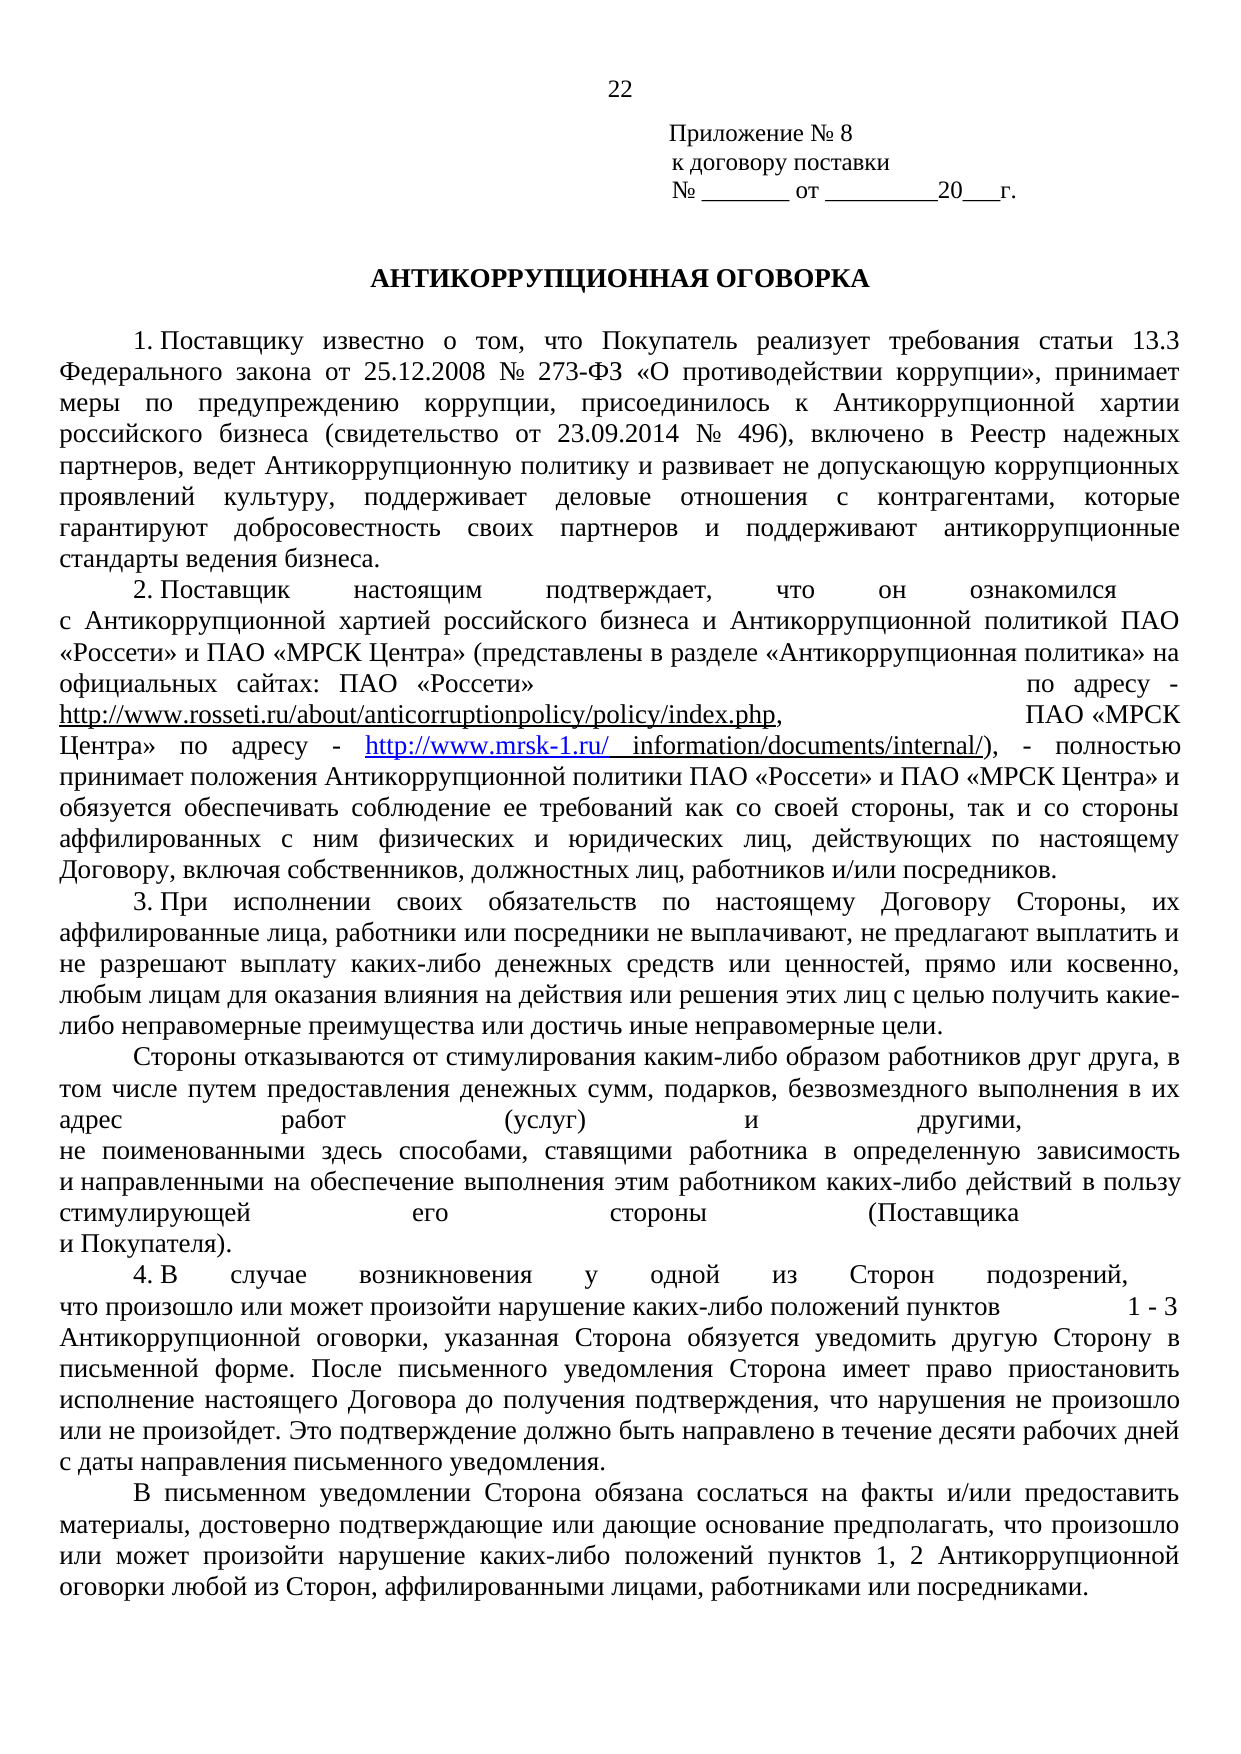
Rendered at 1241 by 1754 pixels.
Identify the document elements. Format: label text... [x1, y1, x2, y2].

text 2. Поставщик настоящим подтверждает, что он ознакомился с Антикоррупционной хартией российского бизнеса и Антикоррупционной политикой ПАО «Россети» и ПАО «МРСК Центра» (представлены в разделе «Антикоррупционная политика» на официальных сайтах: ПАО «Россети» по адресу - http://www.rosseti.ru/about/anticorruptionpolicy/policy/index.php, ПАО «МРСК Центра» по адресу - http://www.mrsk-1.ru/ information/documents/internal/), - полностью принимает положения Антикоррупционной политики ПАО «Россети» и ПАО «МРСК Центра» и обязуется обеспечивать соблюдение ее требований как со своей стороны, так и со стороны аффилированных с ним физических и юридических лиц, действующих по настоящему Договору, включая собственников, должностных лиц, работников и/или посредников. [59, 573, 1181, 885]
text 4. В случае возникновения у одной из Сторон подозрений, что произошло или может произойти нарушение каких-либо положений пунктов 1 - 3 Антикоррупционной оговорки, указанная Сторона обязуется уведомить другую Сторону в письменной форме. После письменного уведомления Сторона имеет право приостановить исполнение настоящего Договора до получения подтверждения, что нарушения не произошло или не произойдет. Это подтверждение должно быть направлено в течение десяти рабочих дней с даты направления письменного уведомления. [59, 1258, 1181, 1477]
text Приложение № 8 [59, 118, 1181, 147]
text к договору поставки [59, 147, 1181, 176]
text № _______ от _________20___г. [59, 176, 1181, 204]
text АНТИКОРРУПЦИОННАЯ ОГОВОРКА [59, 262, 1181, 293]
text Стороны отказываются от стимулирования каким-либо образом работников друг друга, в том числе путем предоставления денежных сумм, подарков, безвозмездного выполнения в их адрес работ (услуг) и другими, не поименованными здесь способами, ставящими работника в определенную зависимость и направленными на обеспечение выполнения этим работником каких-либо действий в пользу стимулирующей его стороны (Поставщика и Покупателя). [59, 1041, 1181, 1258]
text 3. При исполнении своих обязательств по настоящему Договору Стороны, их аффилированные лица, работники или посредники не выплачивают, не предлагают выплатить и не разрешают выплату каких-либо денежных средств или ценностей, прямо или косвенно, любым лицам для оказания влияния на действия или решения этих лиц с целью получить какие-либо неправомерные преимущества или достичь иные неправомерные цели. [59, 885, 1181, 1041]
text В письменном уведомлении Сторона обязана сослаться на факты и/или предоставить материалы, достоверно подтверждающие или дающие основание предполагать, что произошло или может произойти нарушение каких-либо положений пунктов 1, 2 Антикоррупционной оговорки любой из Сторон, аффилированными лицами, работниками или посредниками. [59, 1477, 1181, 1601]
text 1. Поставщику известно о том, что Покупатель реализует требования статьи 13.3 Федерального закона от 25.12.2008 № 273-ФЗ «О противодействии коррупции», принимает меры по предупреждению коррупции, присоединилось к Антикоррупционной хартии российского бизнеса (свидетельство от 23.09.2014 № 496), включено в Реестр надежных партнеров, ведет Антикоррупционную политику и развивает не допускающую коррупционных проявлений культуру, поддерживает деловые отношения с контрагентами, которые гарантируют добросовестность своих партнеров и поддерживают антикоррупционные стандарты ведения бизнеса. [59, 324, 1181, 573]
